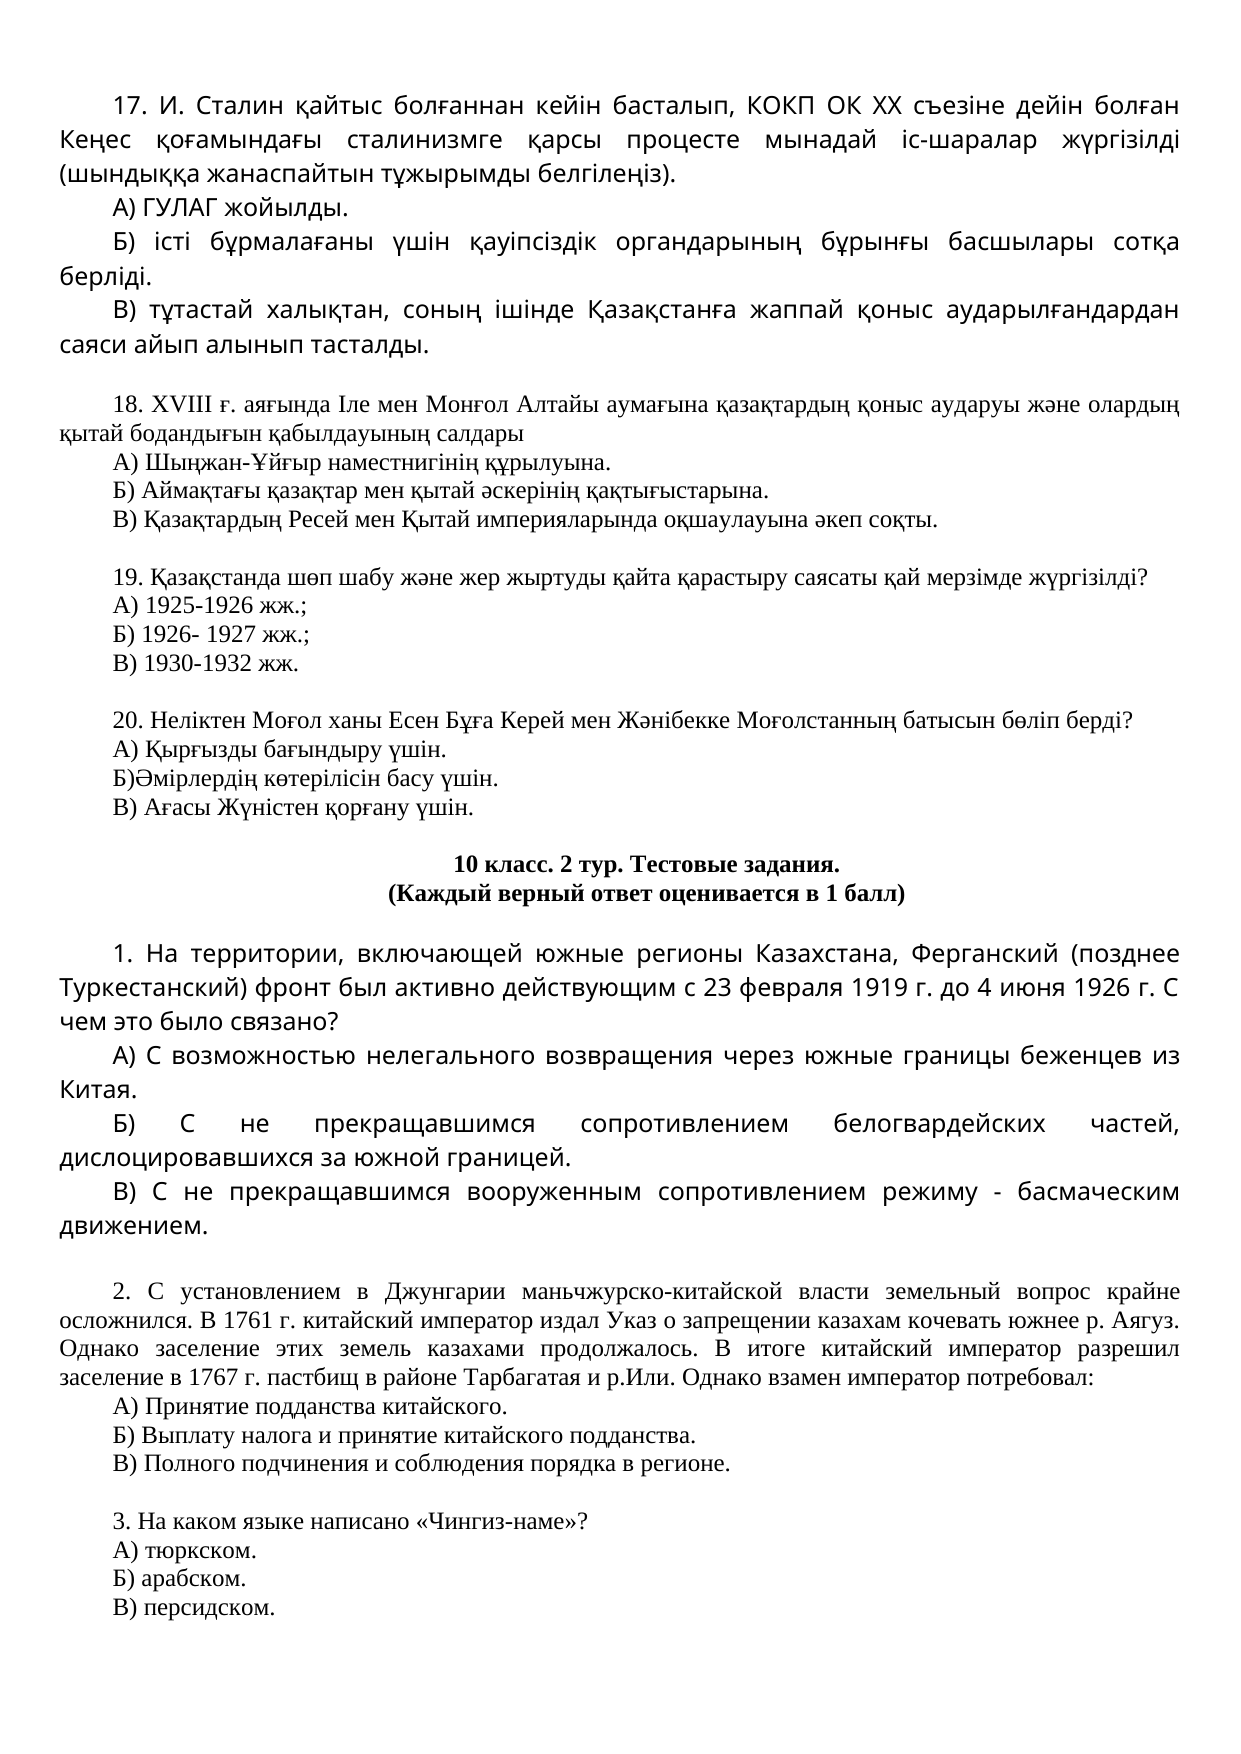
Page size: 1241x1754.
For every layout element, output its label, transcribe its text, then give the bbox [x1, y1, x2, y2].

text Б)Әмірлердің көтерілісін басу үшін. [59, 763, 1181, 792]
text В) Полного подчинения и соблюдения порядка в регионе. [112, 1448, 1181, 1477]
text 10 класс. 2 тур. Тестовые задания. [59, 849, 1181, 878]
text Б) С не прекращавшимся сопротивлением белогвардейских частей, дислоцировавшихся за южной границей. [59, 1106, 1181, 1174]
text Б) Выплату налога и принятие китайского подданства. [112, 1420, 1181, 1448]
text 1. На территории, включающей южные регионы Казахстана, Ферганский (позднее Туркестанский) фронт был активно действующим с 23 февраля 1919 г. до 4 июня 1926 г. С чем это было связано? [59, 935, 1181, 1037]
text Б) арабском. [59, 1563, 1181, 1592]
text (Каждый верный ответ оценивается в 1 балл) [59, 878, 1181, 907]
text В) Қазақтардың Ресей мен Қытай империяларында оқшаулауына әкеп соқты. [59, 504, 1181, 533]
text 3. На каком языке написано «Чингиз-наме»? [59, 1506, 1181, 1535]
text 2. С установлением в Джунгарии маньчжурско-китайской власти земельный вопрос крайне осложнился. В 1761 г. китайский император издал Указ о запрещении казахам кочевать южнее р. Аягуз. Однако заселение этих земель казахами продолжалось. В итоге китайский император разрешил заселение в 1767 г. пастбищ в районе Тарбагатая и р.Или. Однако взамен император потребовал: [59, 1276, 1181, 1391]
text Б) Аймақтағы қазақтар мен қытай әскерінің қақтығыстарына. [59, 475, 1181, 504]
text Б) істі бұрмалағаны үшін қауіпсіздік органдарының бұрынғы басшылары сотқа берліді. [59, 224, 1181, 292]
text А) 1925-1926 жж.; [59, 590, 1181, 619]
text 19. Қазақстанда шөп шабу және жер жыртуды қайта қарастыру саясаты қай мерзімде жүргізілді? [59, 562, 1181, 590]
text А) Принятие подданства китайского. [112, 1391, 1181, 1420]
text 20. Неліктен Моғол ханы Есен Бұға Керей мен Жәнібекке Моғолстанның батысын бөліп берді? [59, 705, 1181, 734]
text 17. И. Сталин қайтыс болғаннан кейін басталып, КОКП ОК ХХ съезіне дейін болған Кеңес қоғамындағы сталинизмге қарсы процесте мынадай іс-шаралар жүргізілді (шындыққа жанаспайтын тұжырымды белгілеңіз). [59, 88, 1181, 190]
text В) тұтастай халықтан, соның ішінде Қазақстанға жаппай қоныс аударылғандардан саяси айып алынып тасталды. [59, 292, 1181, 360]
text А) Шыңжан-Ұйғыр наместнигінің құрылуына. [59, 447, 1181, 475]
text В) персидском. [59, 1592, 1181, 1621]
text В) Ағасы Жүністен қорғану үшін. [59, 792, 1181, 820]
text 18. XVIII ғ. аяғында Іле мен Монғол Алтайы аумағына қазақтардың қоныс аударуы және олардың қытай бодандығын қабылдауының салдары [59, 389, 1181, 447]
text А) Қырғызды бағындыру үшін. [59, 734, 1181, 763]
text В) 1930-1932 жж. [59, 648, 1181, 677]
text А) тюркском. [59, 1535, 1181, 1563]
text А) ГУЛАГ жойылды. [59, 190, 1181, 224]
text Б) 1926- 1927 жж.; [59, 619, 1181, 648]
text А) С возможностью нелегального возвращения через южные границы беженцев из Китая. [59, 1037, 1181, 1106]
text В) С не прекращавшимся вооруженным сопротивлением режиму - басмаческим движением. [59, 1174, 1181, 1242]
